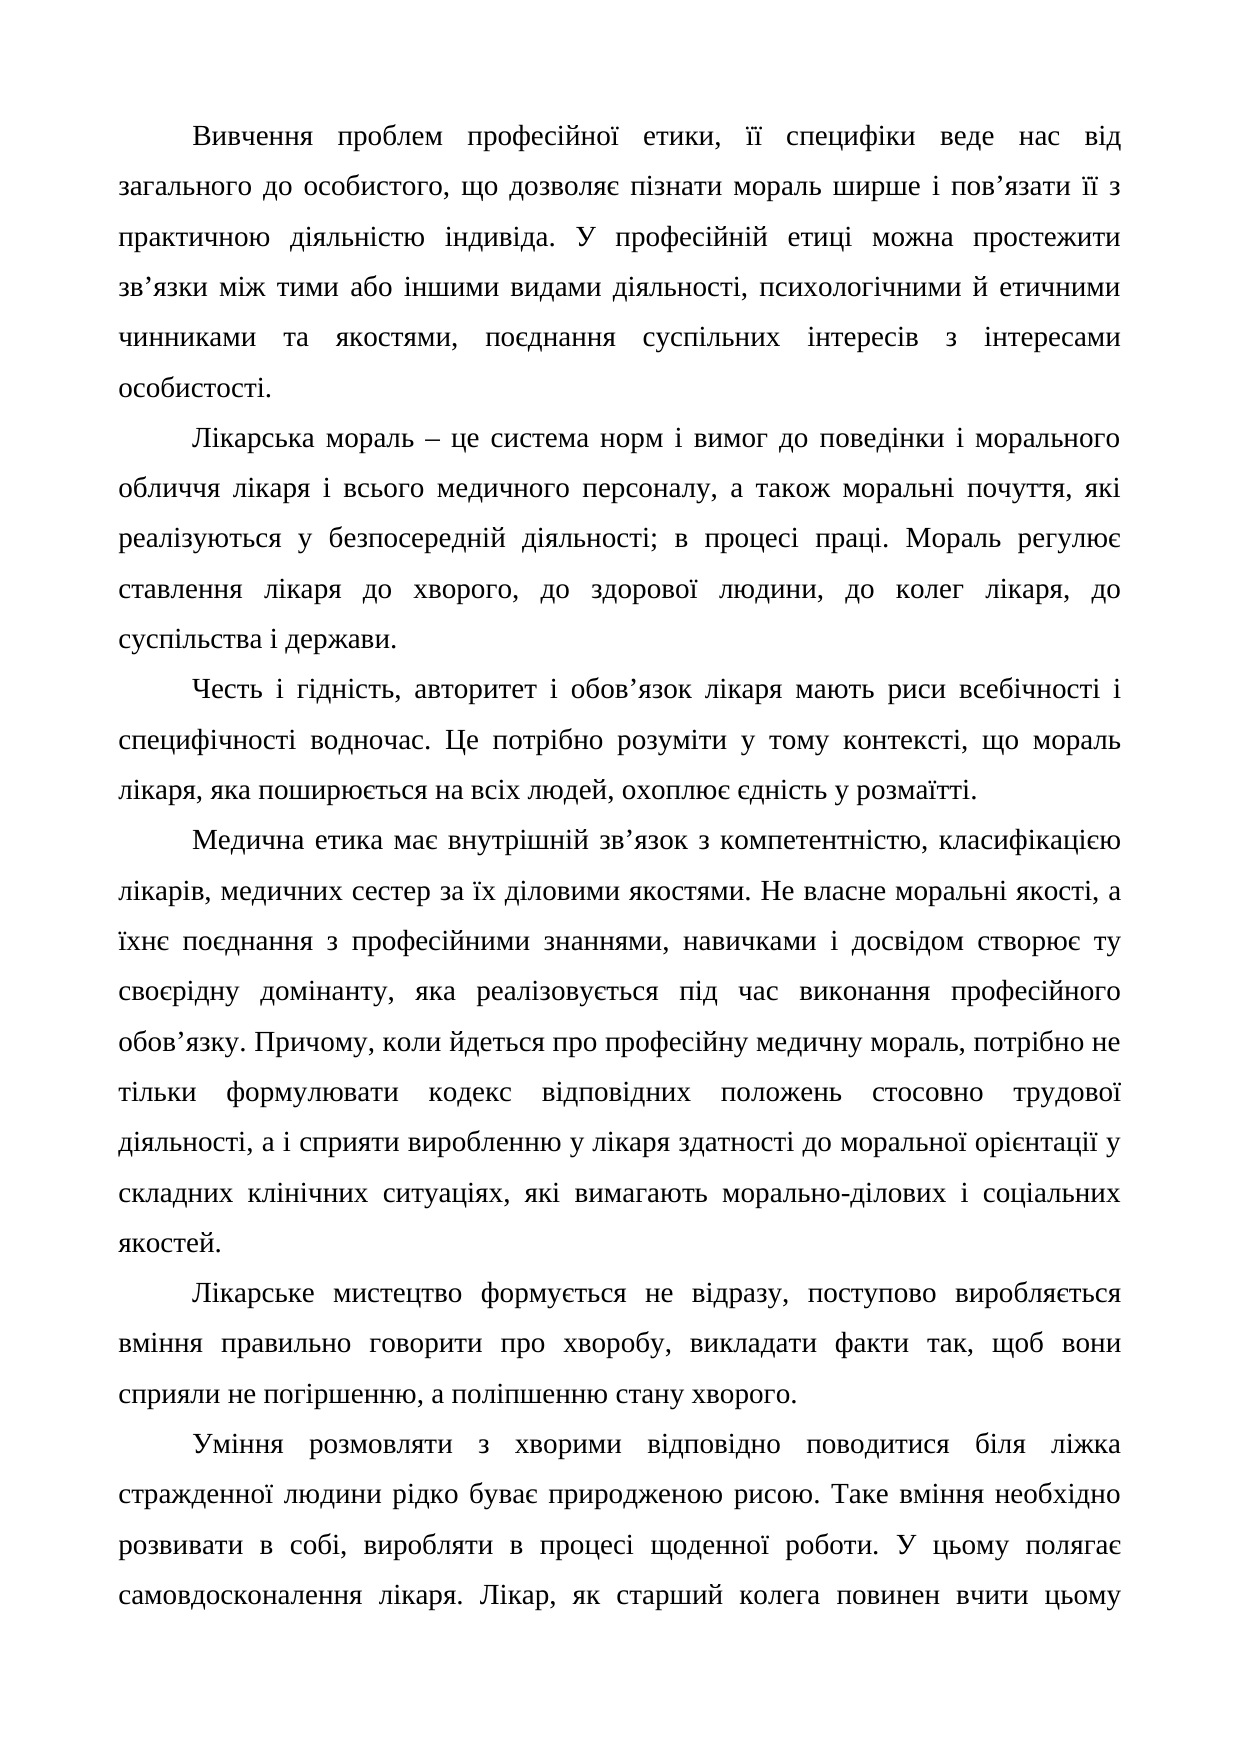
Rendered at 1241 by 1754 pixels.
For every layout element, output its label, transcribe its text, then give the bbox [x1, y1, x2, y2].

text Честь і гідність, авторитет і обов’язок лікаря мають риси всебічності і специфічності водночас. Це потрібно розуміти у тому контексті, що мораль лікаря, яка поширюється на всіх людей, охоплює єдність у розмаїтті. [118, 672, 1122, 806]
subtitle Вивчення проблем професійної етики, її специфіки веде нас від загального до особистого, що дозволяє пізнати мораль ширше і пов’язати її з практичною діяльністю індивіда. У професійній етиці можна простежити зв’язки між тими або іншими видами діяльності, психологічними й етичними чинниками та якостями, поєднання суспільних інтересів з інтересами особистості. [118, 118, 1122, 403]
text Лікарська мораль – це система норм і вимог до поведінки і морального обличчя лікаря і всього медичного персоналу, а також моральні почуття, які реалізуються у безпосередній діяльності; в процесі праці. Мораль регулює ставлення лікаря до хворого, до здорової людини, до колег лікаря, до суспільства і держави. [118, 420, 1122, 655]
text Медична етика має внутрішній зв’язок з компетентністю, класифікацією лікарів, медичних сестер за їх діловими якостями. Не власне моральні якості, а їхнє поєднання з професійними знаннями, навичками і досвідом створює ту своєрідну домінанту, яка реалізовується під час виконання професійного обов’язку. Причому, коли йдеться про професійну медичну мораль, потрібно не тільки формулювати кодекс відповідних положень стосовно трудової діяльності, а і сприяти виробленню у лікаря здатності до моральної орієнтації у складних клінічних ситуаціях, які вимагають морально-ділових і соціальних якостей. [118, 822, 1122, 1258]
text Лікарське мистецтво формується не відразу, поступово виробляється вміння правильно говорити про хворобу, викладати факти так, щоб вони сприяли не погіршенню, а поліпшенню стану хворого. [118, 1275, 1122, 1409]
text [118, 1426, 1122, 1611]
